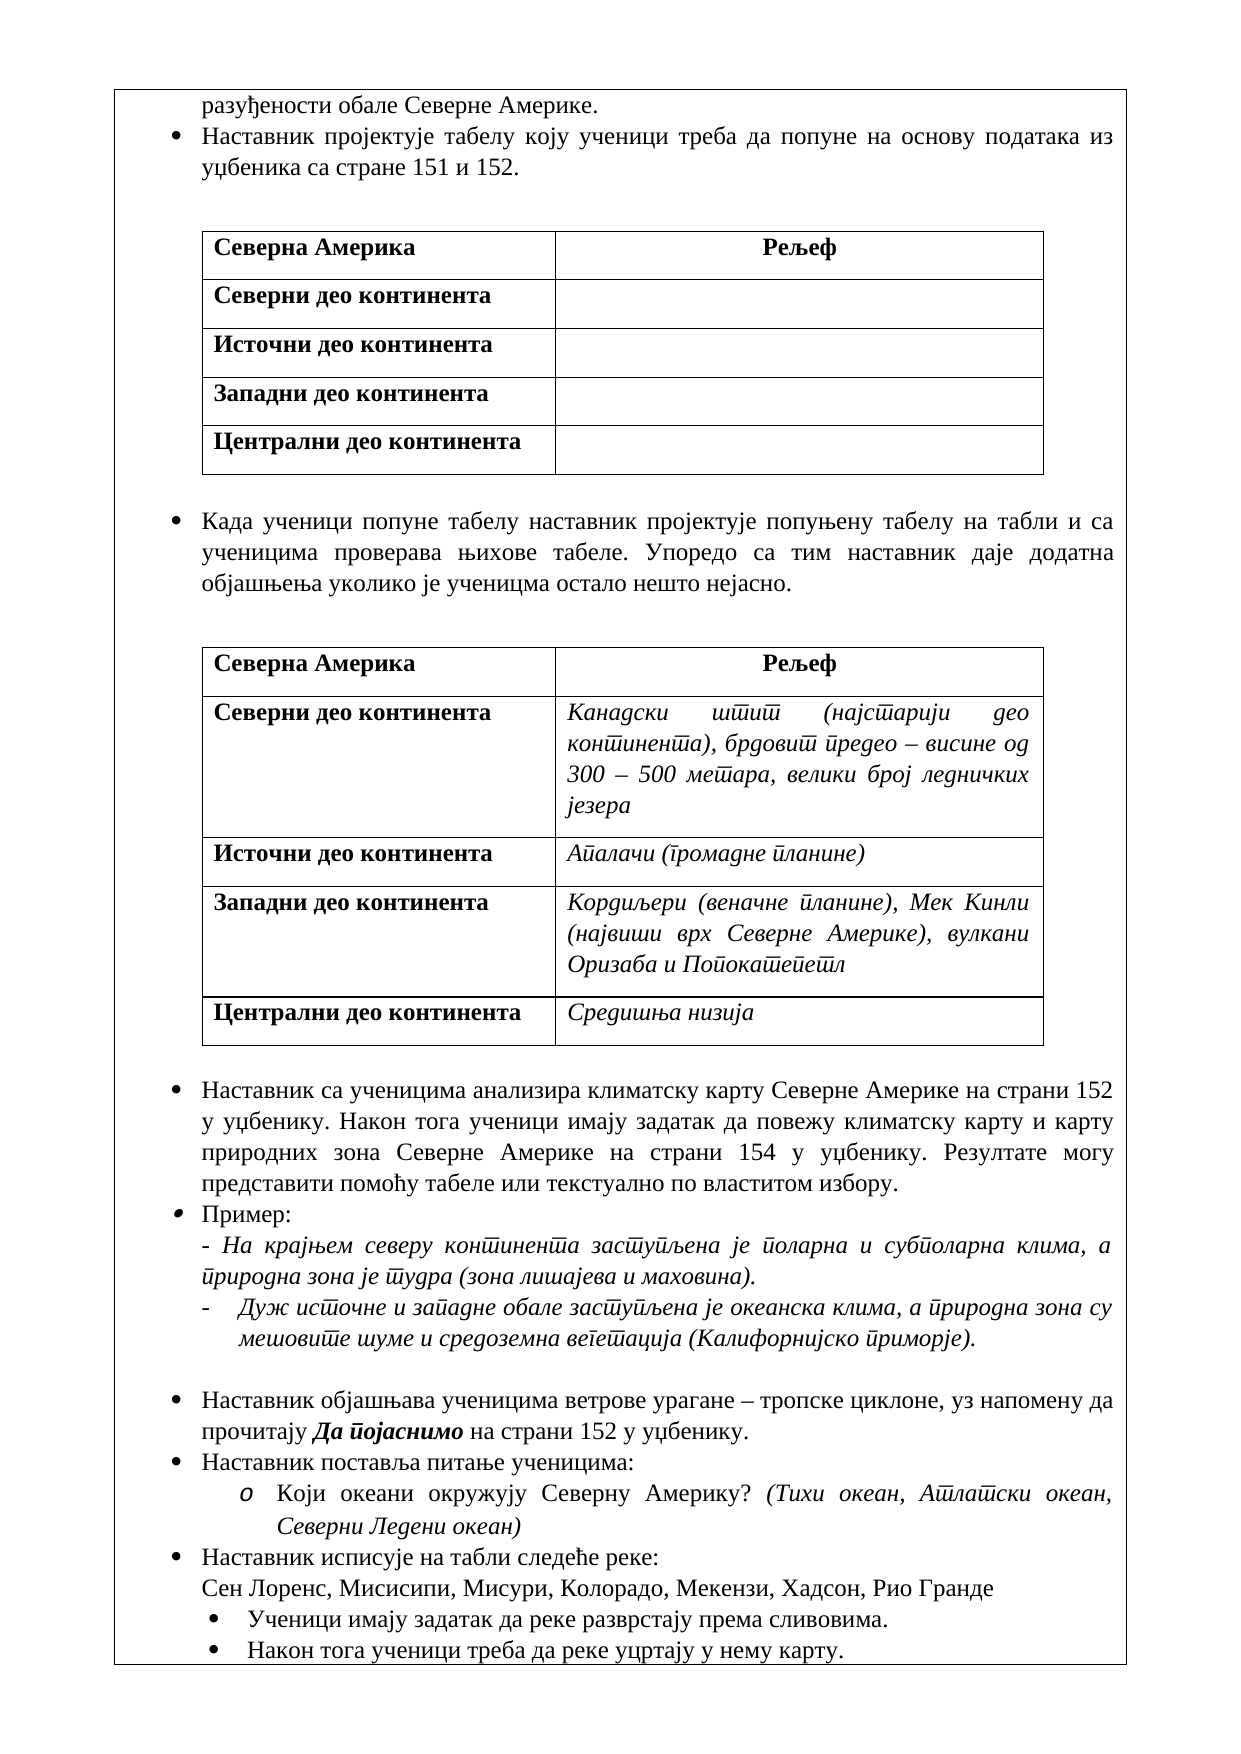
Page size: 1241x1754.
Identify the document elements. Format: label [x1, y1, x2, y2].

table_cell [115, 90, 1126, 1664]
